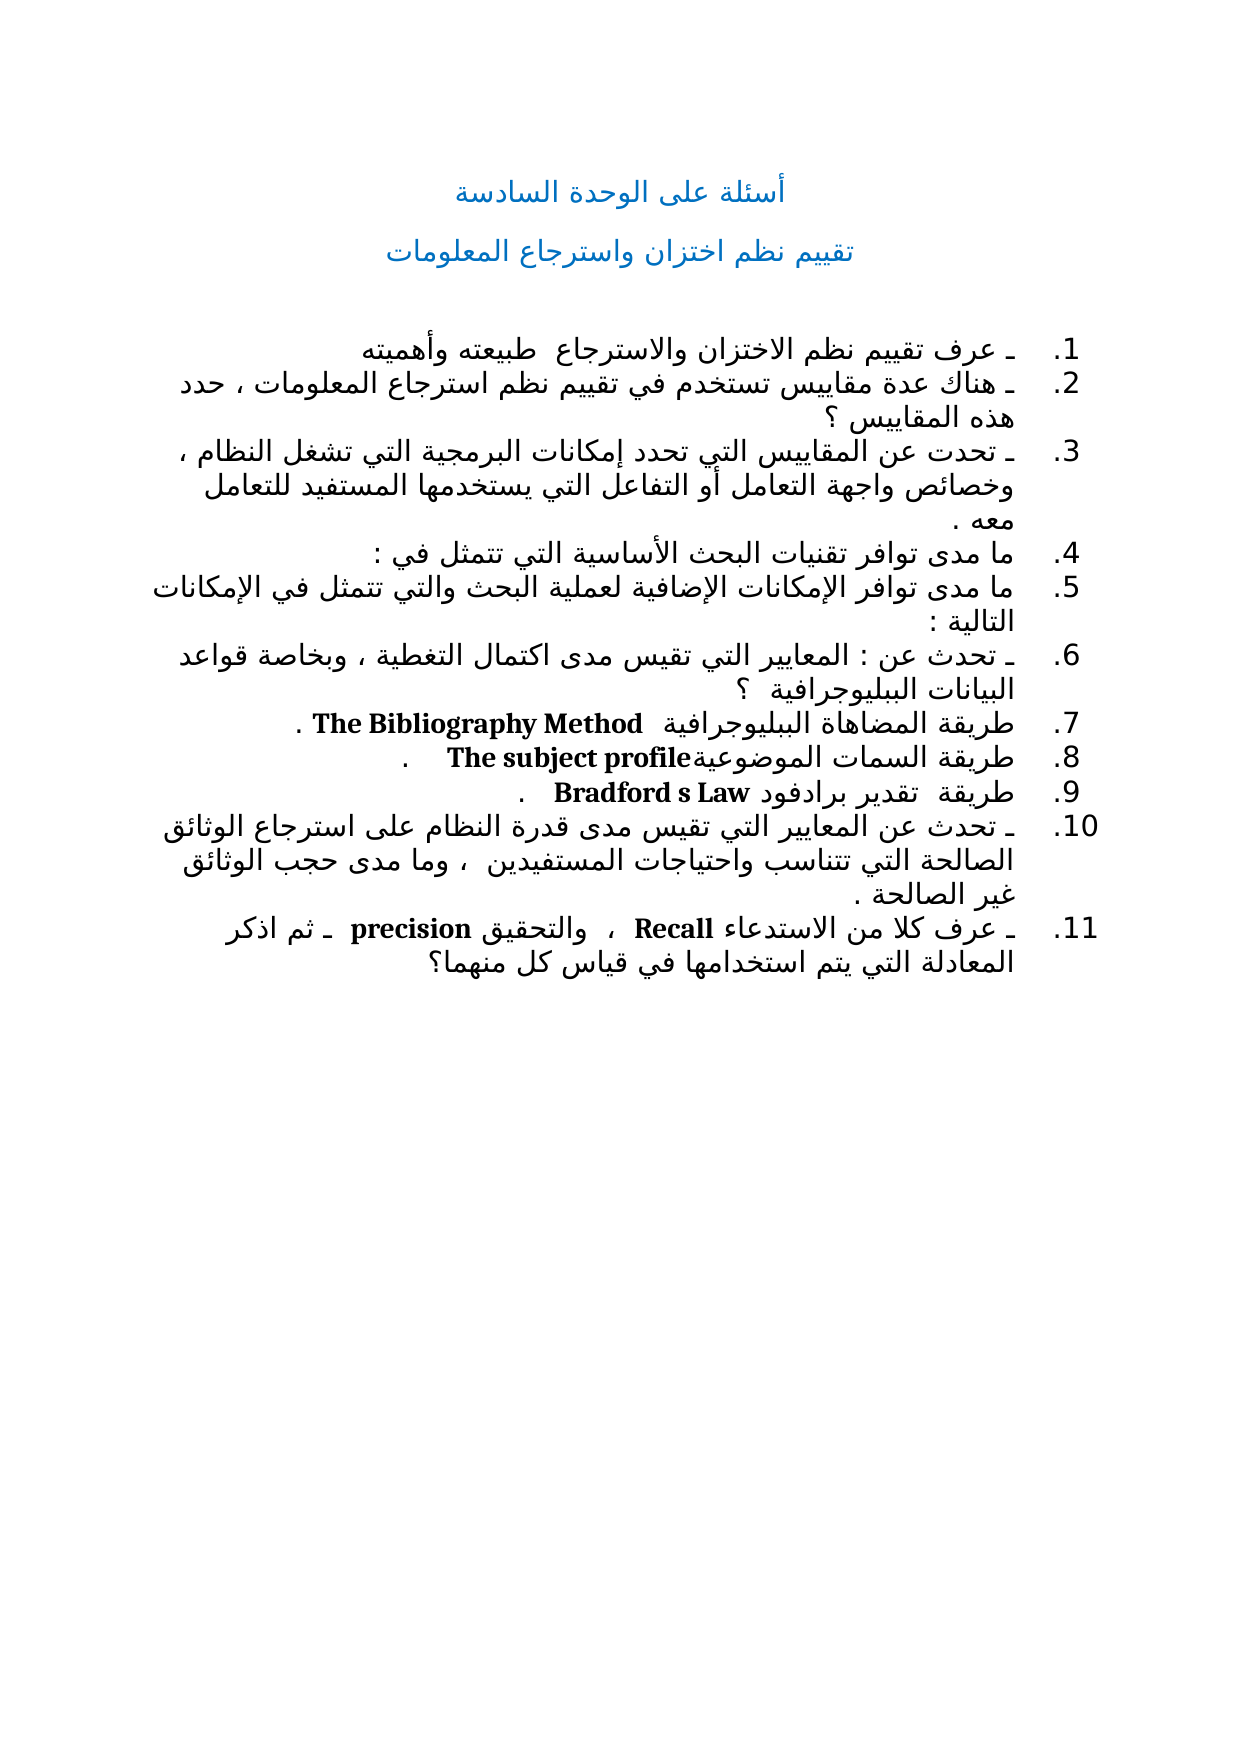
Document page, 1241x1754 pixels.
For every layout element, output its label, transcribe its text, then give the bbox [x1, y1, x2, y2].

subtitle ما مدى توافر الإمكانات الإضافية لعملية البحث والتي تتمثل في الإمكانات التالية : [150, 570, 1053, 638]
subtitle ـ هناك عدة مقاييس تستخدم في تقييم نظم استرجاع المعلومات ، حدد هذه المقاييس ؟ [150, 367, 1053, 434]
subtitle ـ تحدث عن المعايير التي تقيس مدى قدرة النظام على استرجاع الوثائق الصالحة التي تتناسب واحتياجات المستفيدين ، وما مدى حجب الوثائق غير الصالحة . [150, 809, 1053, 911]
subtitle أسئلة على الوحدة السادسة [150, 175, 1090, 209]
subtitle طريقة السمات الموضوعيةThe subject profile . [150, 741, 1053, 775]
subtitle ما مدى توافر تقنيات البحث الأساسية التي تتمثل في : [150, 536, 1053, 570]
subtitle طريقة المضاهاة الببليوجرافية The Bibliography Method . [150, 706, 1053, 741]
subtitle تقييم نظم اختزان واسترجاع المعلومات [150, 234, 1090, 268]
subtitle ـ تحدث عن : المعايير التي تقيس مدى اكتمال التغطية ، وبخاصة قواعد البيانات الببليوجرافية ؟ [150, 638, 1053, 706]
subtitle ـ عرف تقييم نظم الاختزان والاسترجاع طبيعته وأهميته [150, 333, 1053, 367]
subtitle ـ عرف كلا من الاستدعاء Recall ، والتحقيق precision ـ ثم اذكر المعادلة التي يتم استخدامها في قياس كل منهما؟ [150, 911, 1053, 979]
subtitle ـ تحدت عن المقاييس التي تحدد إمكانات البرمجية التي تشغل النظام ، وخصائص واجهة التعامل أو التفاعل التي يستخدمها المستفيد للتعامل معه . [150, 434, 1053, 536]
subtitle طريقة تقدير برادفود Bradford s Law . [150, 775, 1053, 809]
